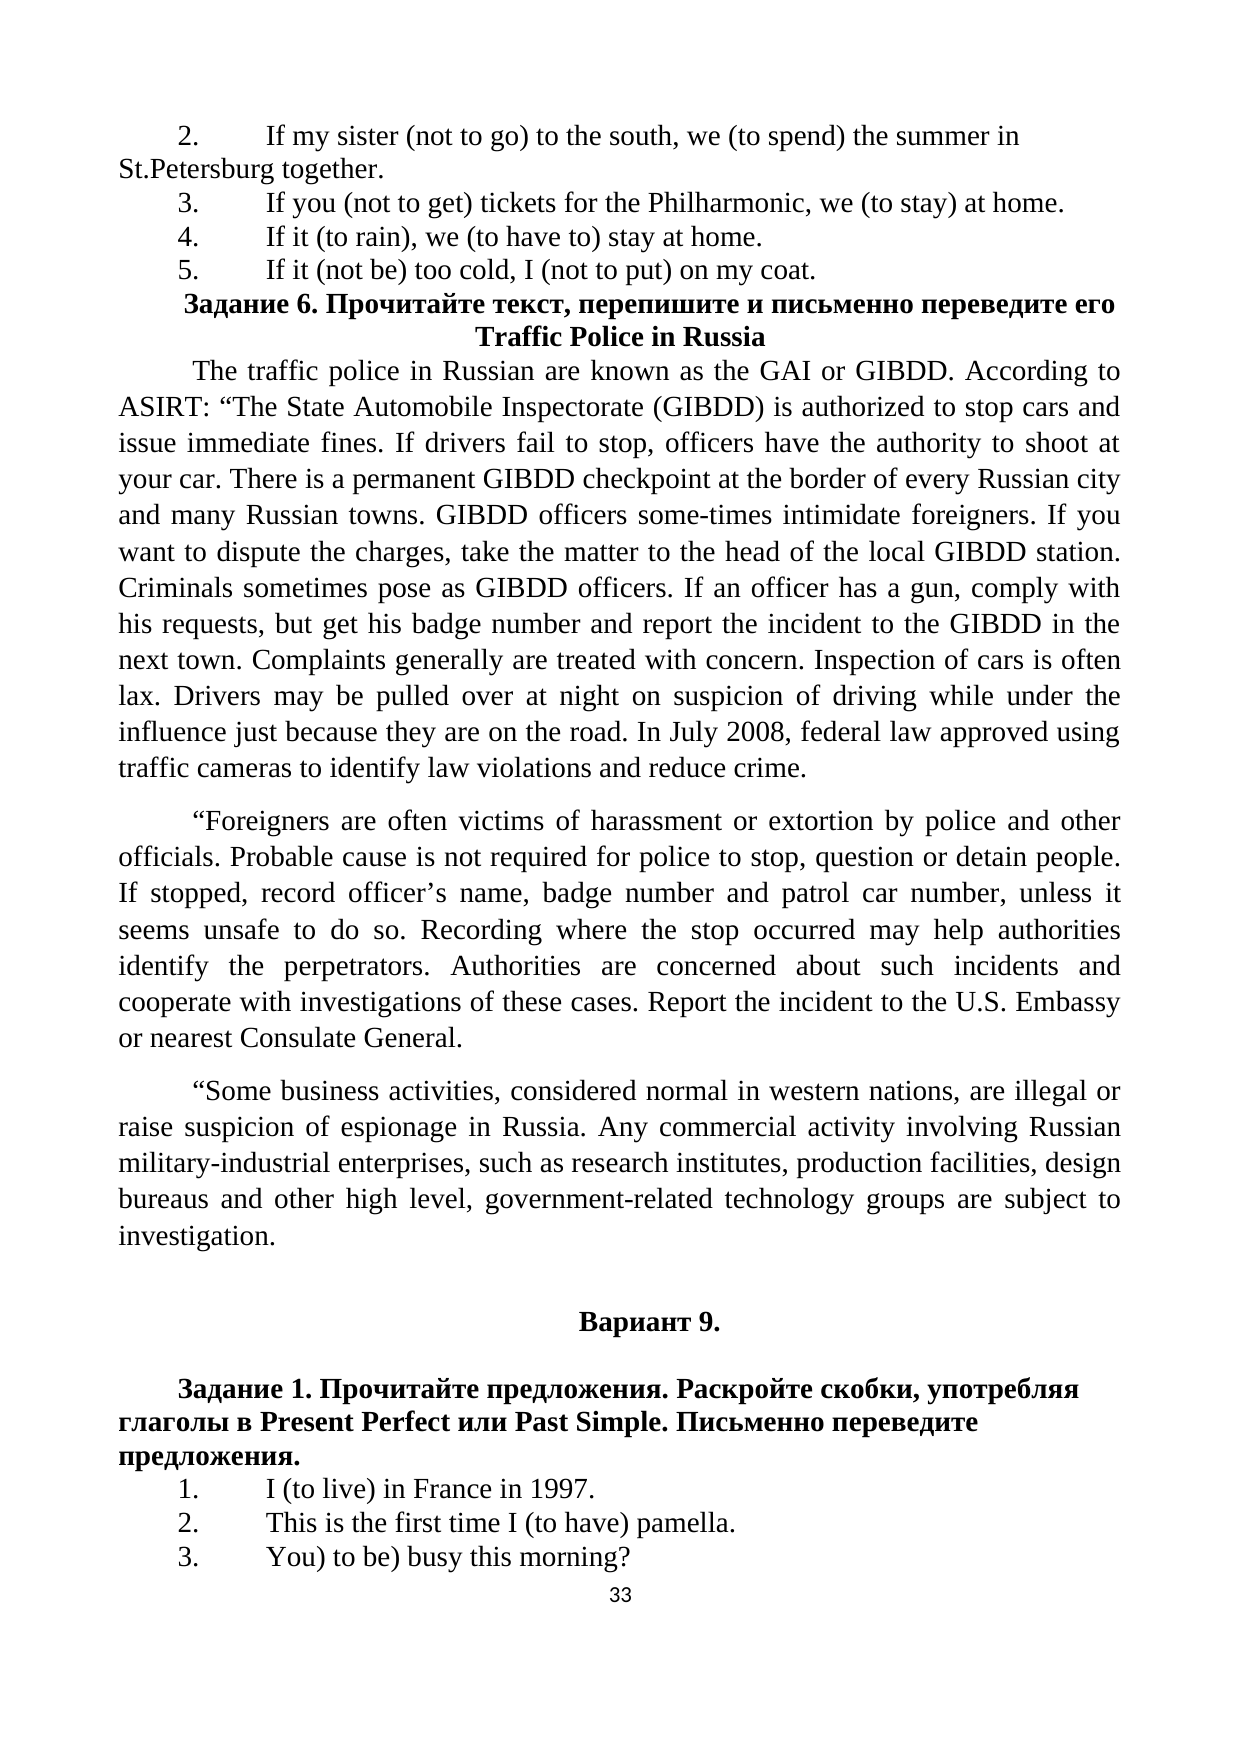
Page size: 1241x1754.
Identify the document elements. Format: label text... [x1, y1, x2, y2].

text Задание 6. Прочитайте текст, перепишите и письменно переведите его Traffic Police in Russia [118, 286, 1122, 353]
text “Foreigners are often victims of harassment or extortion by police and other officials. Probable cause is not required for police to stop, question or detain people. If stopped, record officer’s name, badge number and patrol car number, unless it seems unsafe to do so. Recording where the stop occurred may help authorities identify the perpetrators. Authorities are concerned about such incidents and cooperate with investigations of these cases. Report the incident to the U.S. Embassy or nearest Consulate General. [118, 803, 1122, 1054]
list If you (not to get) tickets for the Philharmonic, we (to stay) at home. [118, 185, 1122, 219]
list You) to be) busy this morning? [118, 1539, 1122, 1572]
list If it (not be) too cold, I (not to put) on my coat. [118, 252, 1122, 286]
text Вариант 9. [118, 1304, 1122, 1337]
list This is the first time I (to have) pamella. [118, 1505, 1122, 1539]
list If it (to rain), we (to have to) stay at home. [118, 219, 1122, 252]
list If my sister (not to go) to the south, we (to spend) the summer in St.Petersburg together. [118, 118, 1122, 185]
list I (to live) in France in 1997. [118, 1472, 1122, 1505]
text The traffic police in Russian are known as the GAI or GIBDD. According to ASIRT: “The State Automobile Inspectorate (GIBDD) is authorized to stop cars and issue immediate fines. If drivers fail to stop, officers have the authority to shoot at your car. There is a permanent GIBDD checkpoint at the border of every Russian city and many Russian towns. GIBDD officers some-times intimidate foreigners. If you want to dispute the charges, take the matter to the head of the local GIBDD station. Criminals sometimes pose as GIBDD officers. If an officer has a gun, comply with his requests, but get his badge number and report the incident to the GIBDD in the next town. Complaints generally are treated with concern. Inspection of cars is often lax. Drivers may be pulled over at night on suspicion of driving while under the influence just because they are on the road. In July 2008, federal law approved using traffic cameras to identify law violations and reduce crime. [118, 353, 1122, 784]
text “Some business activities, considered normal in western nations, are illegal or raise suspicion of espionage in Russia. Any commercial activity involving Russian military-industrial enterprises, such as research institutes, production facilities, design bureaus and other high level, government-related technology groups are subject to investigation. [118, 1073, 1122, 1251]
text Задание 1. Прочитайте предложения. Раскройте скобки, употребляя глаголы в Present Perfect или Past Simple. Письменно переведите предложения. [118, 1371, 1122, 1472]
